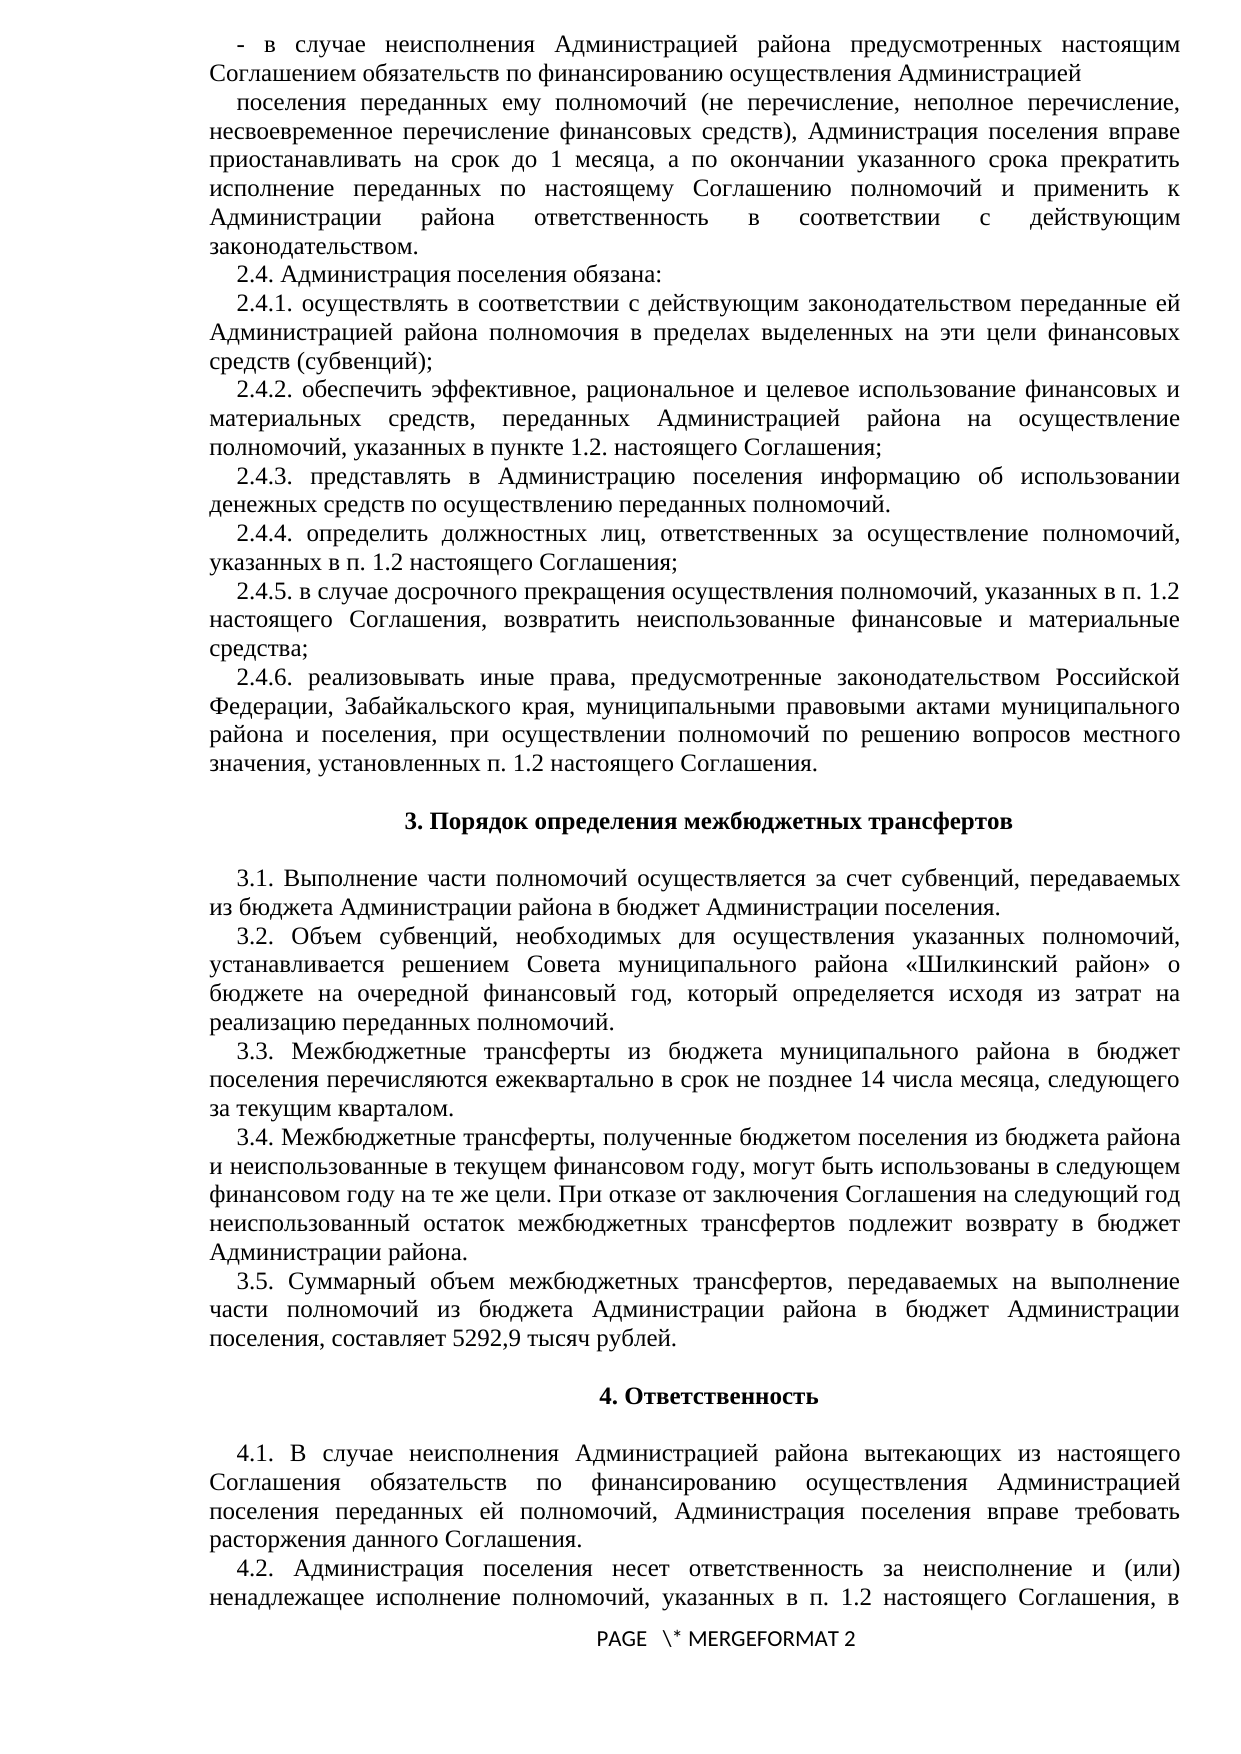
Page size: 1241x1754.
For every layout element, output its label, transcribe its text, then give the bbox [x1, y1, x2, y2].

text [209, 1553, 1181, 1611]
text поселения переданных ему полномочий (не перечисление, неполное перечисление, несвоевременное перечисление финансовых средств), Администрация поселения вправе приостанавливать на срок до 1 месяца, а по окончании указанного срока прекратить исполнение переданных по настоящему Соглашению полномочий и применить к Администрации района ответственность в соответствии с действующим законодательством. [209, 87, 1181, 259]
text 2.4.6. реализовывать иные права, предусмотренные законодательством Российской Федерации, Забайкальского края, муниципальными правовыми актами муниципального района и поселения, при осуществлении полномочий по решению вопросов местного значения, установленных п. 1.2 настоящего Соглашения. [209, 662, 1181, 777]
text 4. Ответственность [209, 1381, 1181, 1409]
text 3.1. Выполнение части полномочий осуществляется за счет субвенций, передаваемых из бюджета Администрации района в бюджет Администрации поселения. [209, 863, 1181, 921]
text 2.4.5. в случае досрочного прекращения осуществления полномочий, указанных в п. 1.2 настоящего Соглашения, возвратить неиспользованные финансовые и материальные средства; [209, 576, 1181, 662]
text - в случае неисполнения Администрацией района предусмотренных настоящим Соглашением обязательств по финансированию осуществления Администрацией [209, 29, 1181, 87]
text 2.4.1. осуществлять в соответствии с действующим законодательством переданные ей Администрацией района полномочия в пределах выделенных на эти цели финансовых средств (субвенций); [209, 288, 1181, 374]
text 4.1. В случае неисполнения Администрацией района вытекающих из настоящего Соглашения обязательств по финансированию осуществления Администрацией поселения переданных ей полномочий, Администрация поселения вправе требовать расторжения данного Соглашения. [209, 1438, 1181, 1553]
text 3.4. Межбюджетные трансферты, полученные бюджетом поселения из бюджета района и неиспользованные в текущем финансовом году, могут быть использованы в следующем финансовом году на те же цели. При отказе от заключения Соглашения на следующий год неиспользованный остаток межбюджетных трансфертов подлежит возврату в бюджет Администрации района. [209, 1122, 1181, 1266]
text 2.4.4. определить должностных лиц, ответственных за осуществление полномочий, указанных в п. 1.2 настоящего Соглашения; [209, 518, 1181, 576]
text 3.2. Объем субвенций, необходимых для осуществления указанных полномочий, устанавливается решением Совета муниципального района «Шилкинский район» о бюджете на очередной финансовый год, который определяется исходя из затрат на реализацию переданных полномочий. [209, 921, 1181, 1036]
text 3.5. Суммарный объем межбюджетных трансфертов, передаваемых на выполнение части полномочий из бюджета Администрации района в бюджет Администрации поселения, составляет 5292,9 тысяч рублей. [209, 1266, 1181, 1352]
text 2.4.3. представлять в Администрацию поселения информацию об использовании денежных средств по осуществлению переданных полномочий. [209, 461, 1181, 518]
text 3.3. Межбюджетные трансферты из бюджета муниципального района в бюджет поселения перечисляются ежеквартально в срок не позднее 14 числа месяца, следующего за текущим кварталом. [209, 1036, 1181, 1122]
text 2.4. Администрация поселения обязана: [209, 259, 1181, 288]
text 2.4.2. обеспечить эффективное, рациональное и целевое использование финансовых и материальных средств, переданных Администрацией района на осуществление полномочий, указанных в пункте 1.2. настоящего Соглашения; [209, 374, 1181, 461]
text 3. Порядок определения межбюджетных трансфертов [209, 806, 1181, 834]
